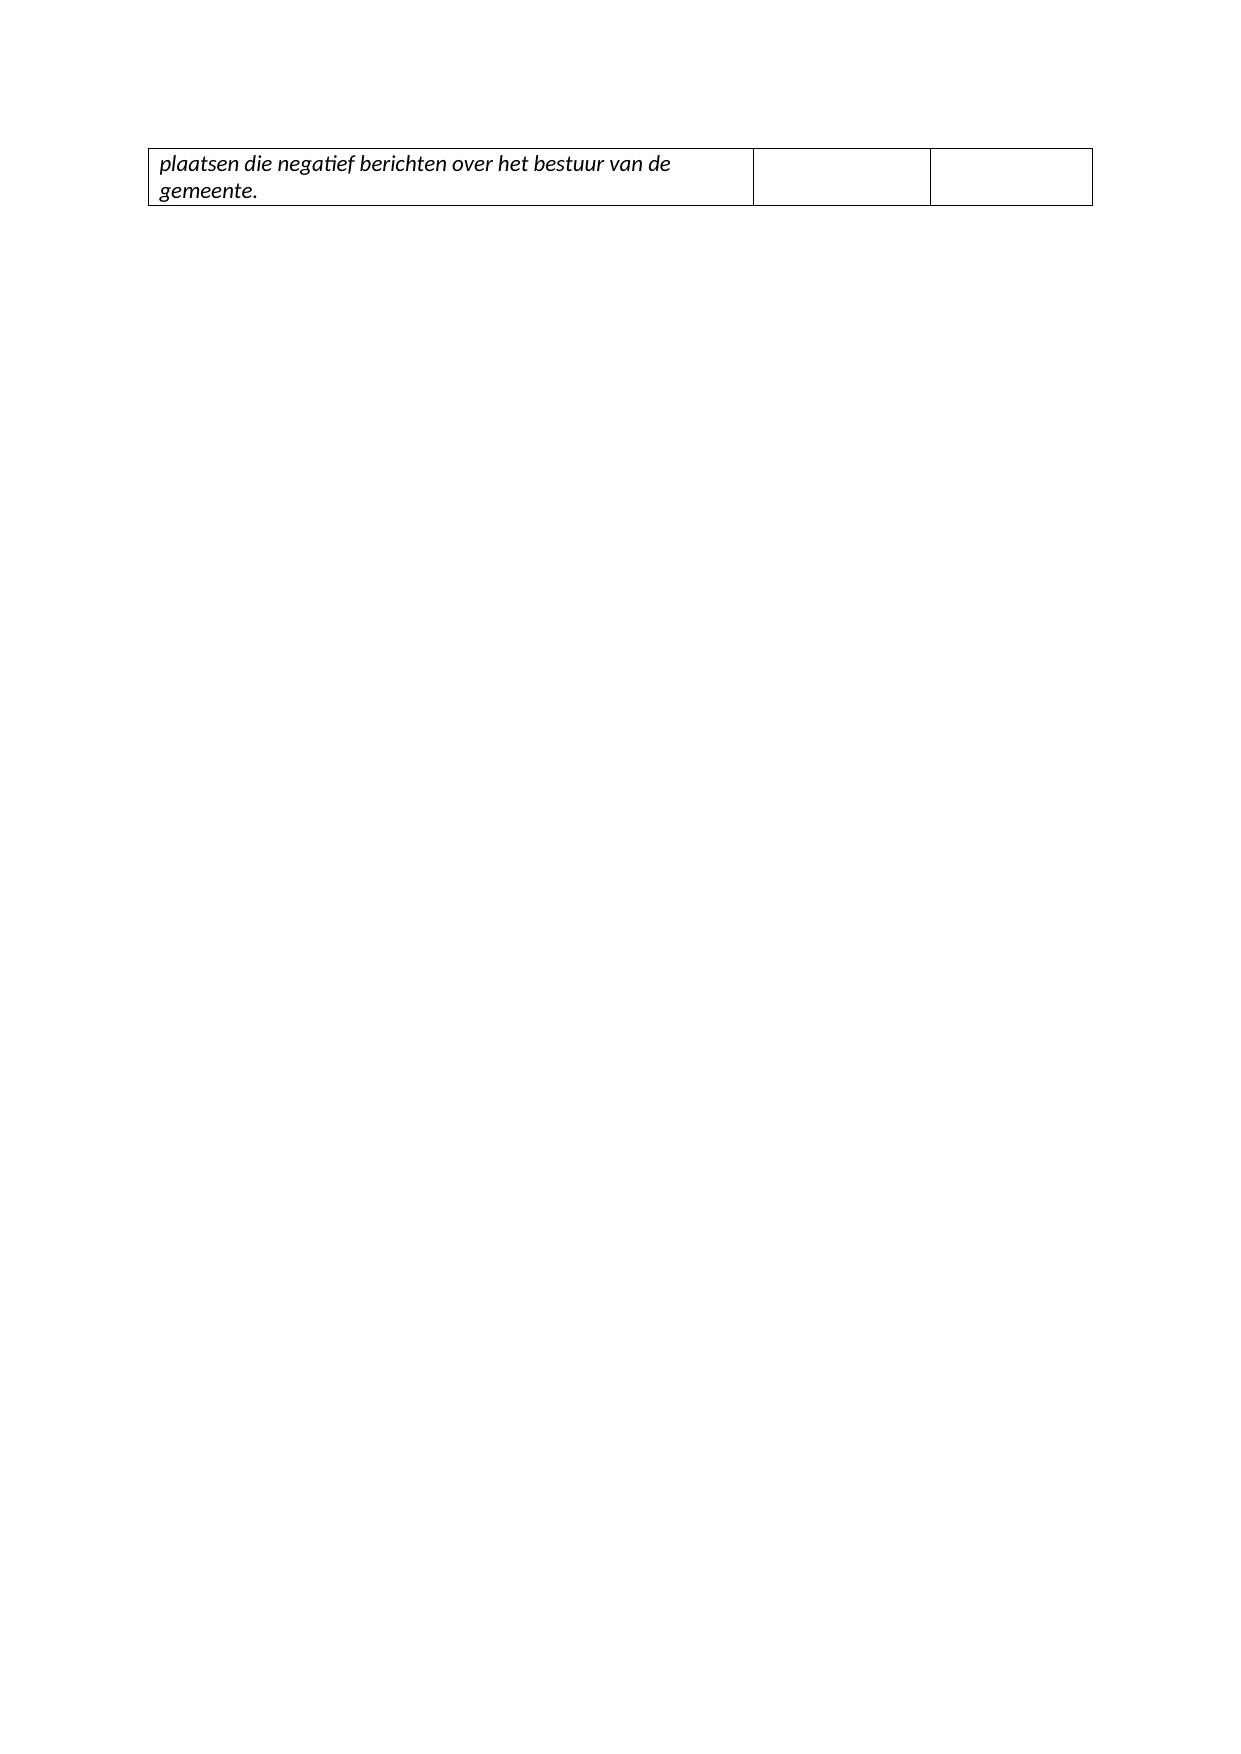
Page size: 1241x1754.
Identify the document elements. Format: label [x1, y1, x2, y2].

table_cell [754, 149, 930, 205]
table_cell [931, 149, 1092, 205]
table_cell [149, 149, 753, 205]
